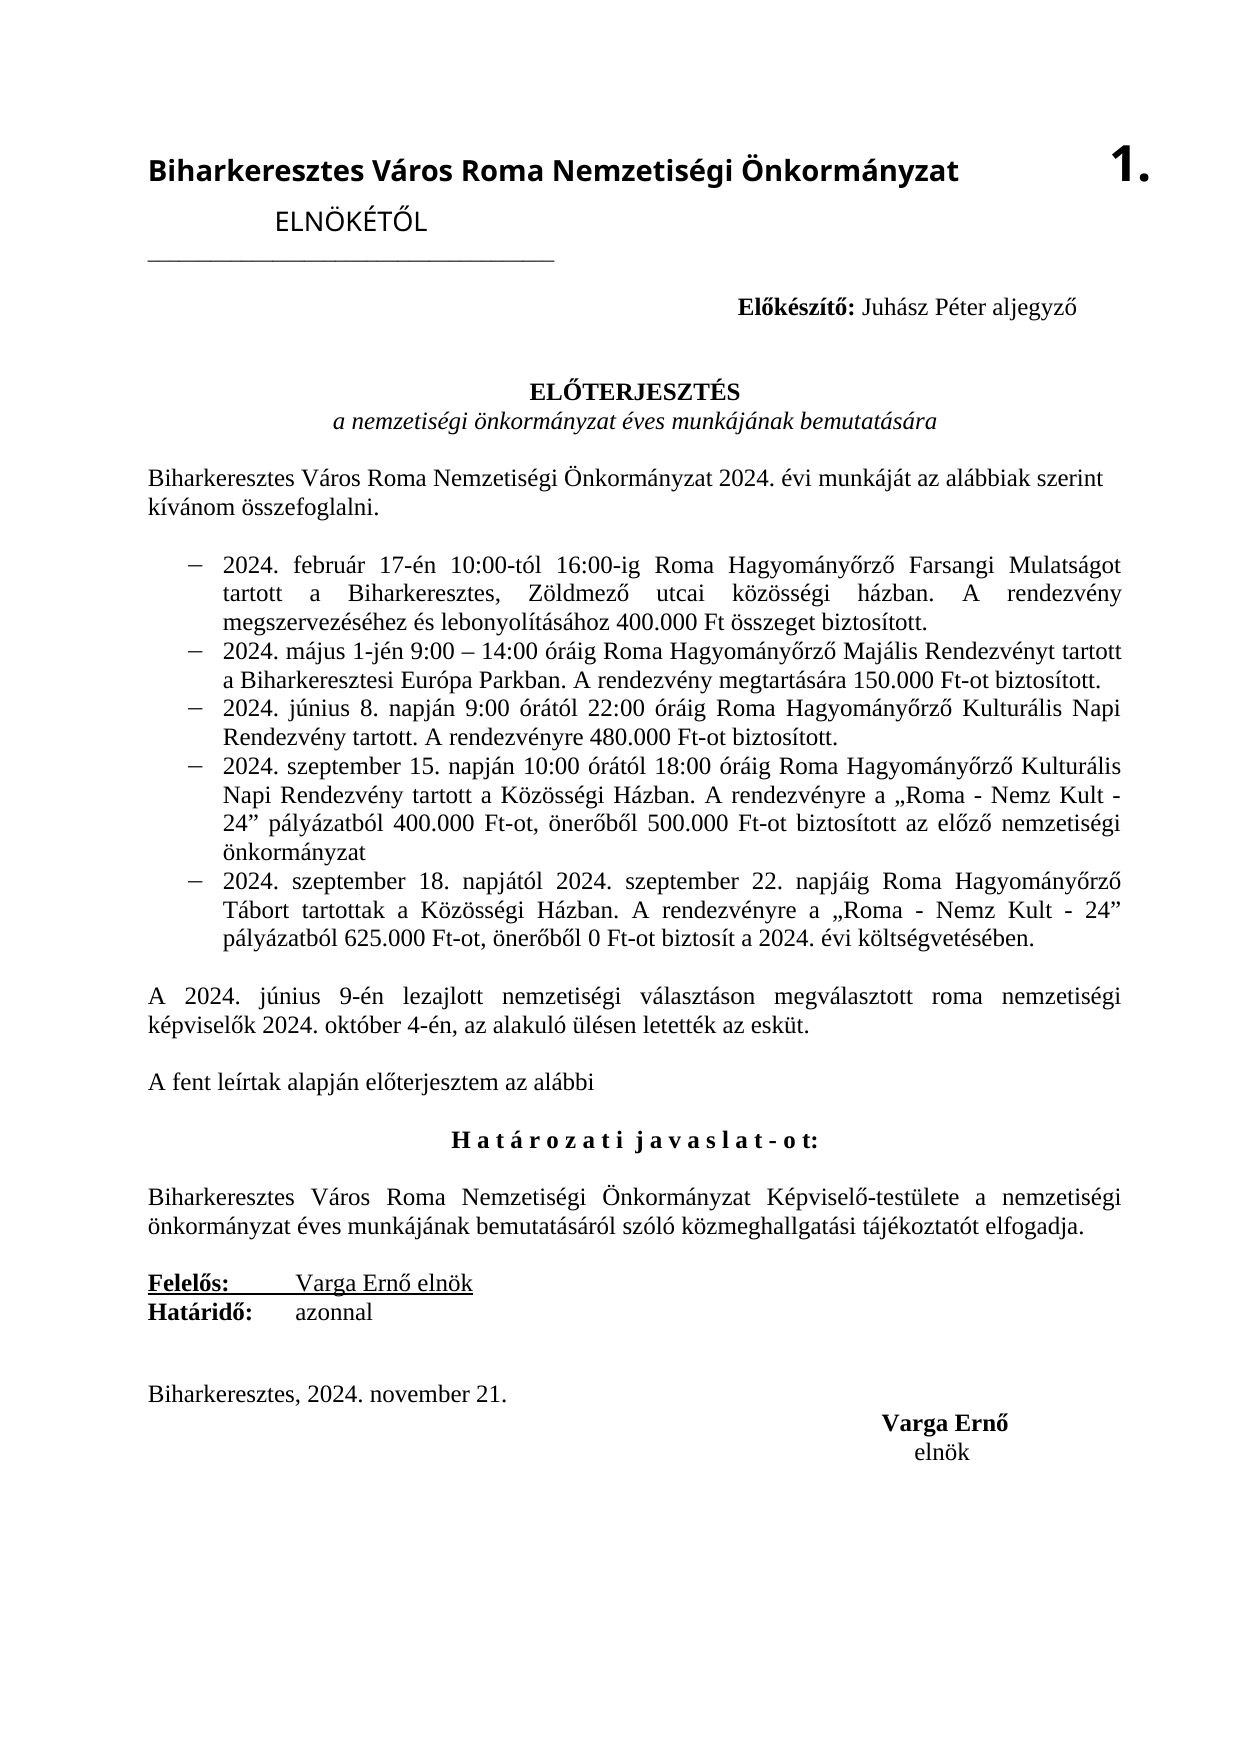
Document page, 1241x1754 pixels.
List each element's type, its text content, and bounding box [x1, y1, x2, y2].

text Biharkeresztes Város Roma Nemzetiségi Önkormányzat 1. [148, 128, 1122, 197]
subtitle A fent leírtak alapján előterjesztem az alábbi [148, 1067, 1122, 1096]
subtitle ELŐTERJESZTÉS [148, 377, 1122, 406]
list 2024. február 17-én 10:00-tól 16:00-ig Roma Hagyományőrző Farsangi Mulatságot tartott a Biharkeresztes, Zöldmező utcai közösségi házban. A rendezvény megszervezéséhez és lebonyolításához 400.000 Ft összeget biztosított. [185, 550, 1122, 636]
text ELNÖKÉTŐL [148, 203, 1122, 240]
text Biharkeresztes, 2024. november 21. [148, 1379, 1122, 1408]
text Előkészítő: Juhász Péter aljegyző [148, 292, 1122, 321]
list 2024. szeptember 15. napján 10:00 órától 18:00 óráig Roma Hagyományőrző Kulturális Napi Rendezvény tartott a Közösségi Házban. A rendezvényre a „Roma - Nemz Kult - 24” pályázatból 400.000 Ft-ot, önerőből 500.000 Ft-ot biztosított az előző nemzetiségi önkormányzat [185, 751, 1122, 866]
text a nemzetiségi önkormányzat éves munkájának bemutatására [148, 406, 1122, 435]
list 2024. május 1-jén 9:00 – 14:00 óráig Roma Hagyományőrző Majális Rendezvényt tartott a Biharkeresztesi Európa Parkban. A rendezvény megtartására 150.000 Ft-ot biztosított. [185, 636, 1122, 693]
list 2024. június 8. napján 9:00 órától 22:00 óráig Roma Hagyományőrző Kulturális Napi Rendezvény tartott. A rendezvényre 480.000 Ft-ot biztosított. [185, 693, 1122, 751]
text Határidő: azonnal [148, 1297, 1122, 1326]
text Varga Ernő elnök [148, 1408, 1122, 1465]
list 2024. szeptember 18. napjától 2024. szeptember 22. napjáig Roma Hagyományőrző Tábort tartottak a Közösségi Házban. A rendezvényre a „Roma - Nemz Kult - 24” pályázatból 625.000 Ft-ot, önerőből 0 Ft-ot biztosít a 2024. évi költségvetésében. [185, 866, 1122, 952]
subtitle H a t á r o z a t i j a v a s l a t - o t: [148, 1125, 1122, 1153]
text A 2024. június 9-én lezajlott nemzetiségi választáson megválasztott roma nemzetiségi képviselők 2024. október 4-én, az alakuló ülésen letették az esküt. [148, 981, 1122, 1038]
text Biharkeresztes Város Roma Nemzetiségi Önkormányzat 2024. évi munkáját az alábbiak szerint kívánom összefoglalni. [148, 463, 1122, 521]
text Biharkeresztes Város Roma Nemzetiségi Önkormányzat Képviselő-testülete a nemzetiségi önkormányzat éves munkájának bemutatásáról szóló közmeghallgatási tájékoztatót elfogadja. [148, 1182, 1122, 1240]
text _______________________________________ [148, 240, 1122, 264]
text Felelős: Varga Ernő elnök [148, 1268, 1122, 1297]
